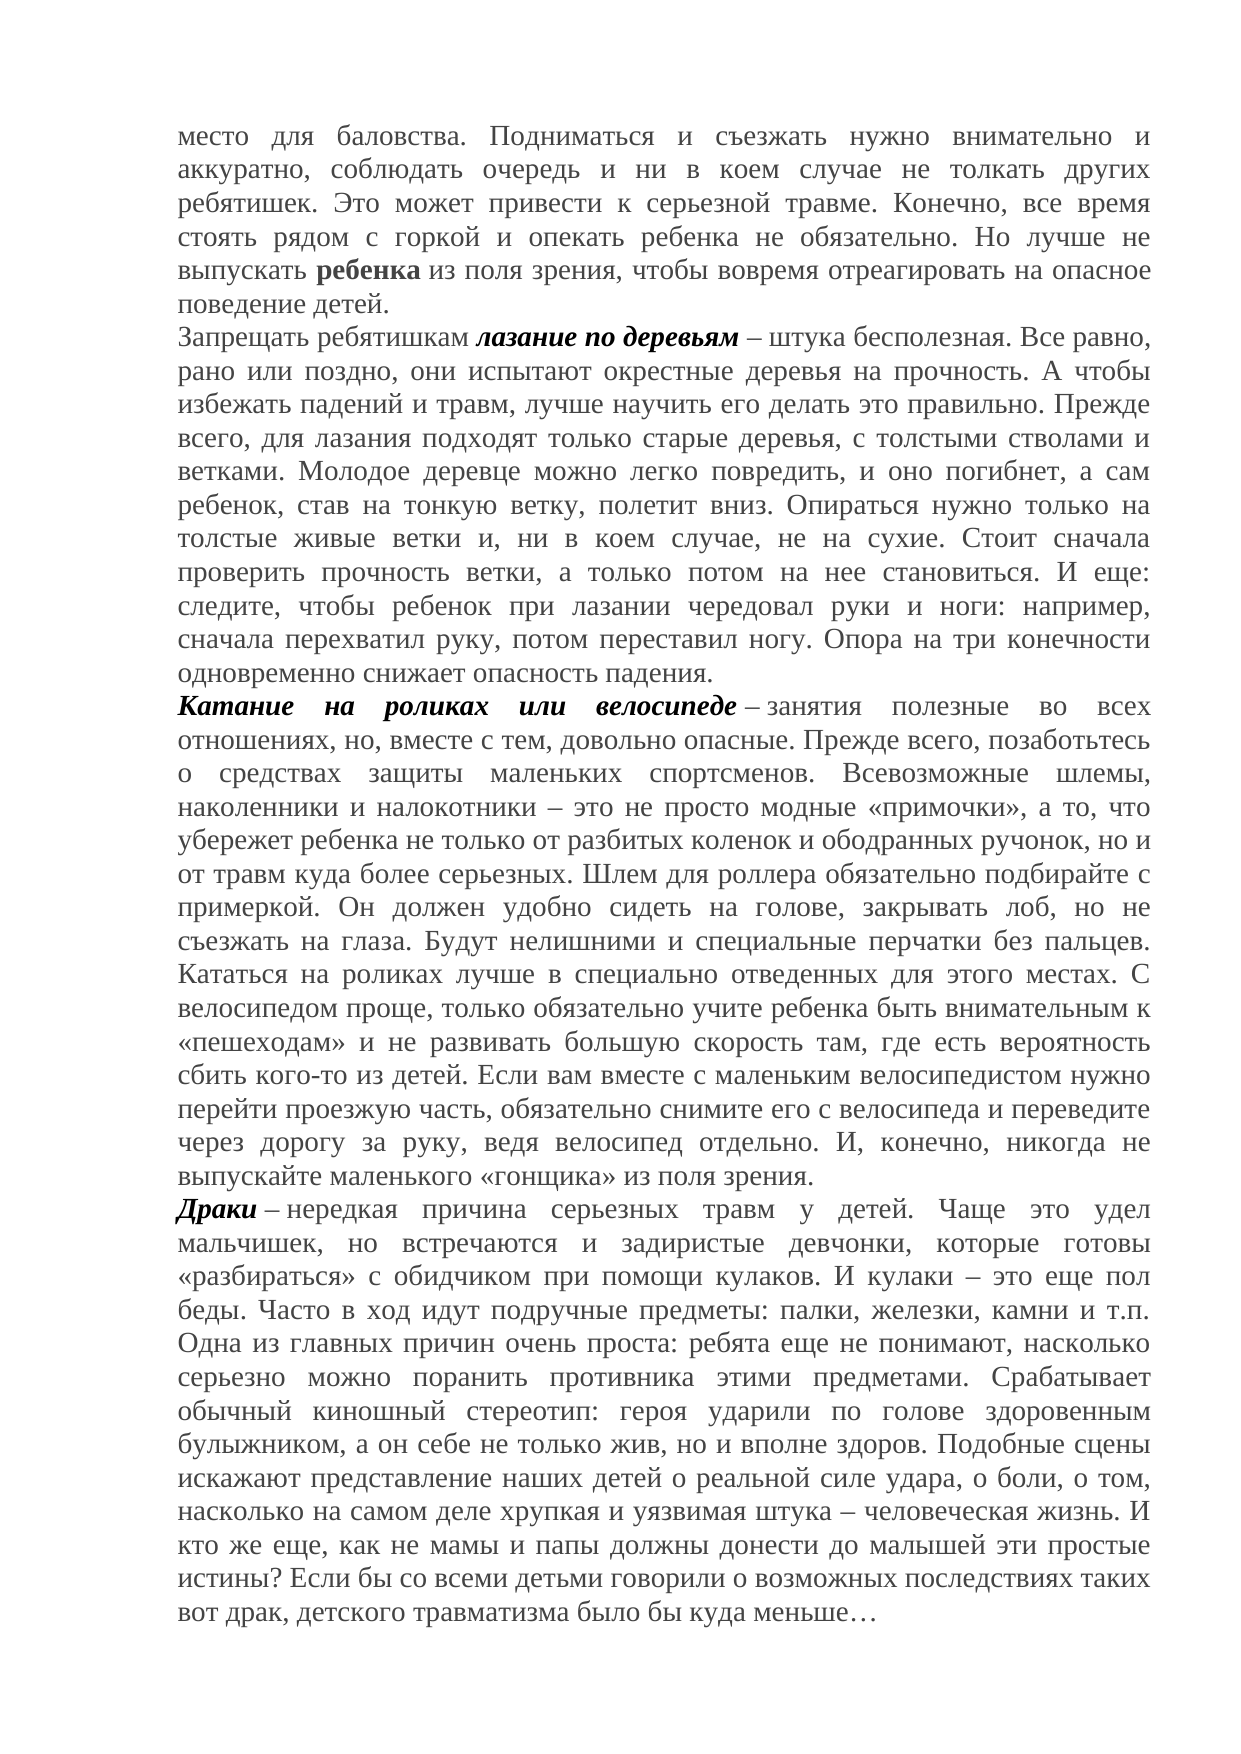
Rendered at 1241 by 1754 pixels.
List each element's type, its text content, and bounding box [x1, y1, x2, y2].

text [177, 118, 1152, 319]
text Запрещать ребятишкам лазание по деревьям – штука бесполезная. Все равно, рано или поздно, они испытают окрестные деревья на прочность. А чтобы избежать падений и травм, лучше научить его делать это правильно. Прежде всего, для лазания подходят только старые деревья, с толстыми стволами и ветками. Молодое деревце можно легко повредить, и оно погибнет, а сам ребенок, став на тонкую ветку, полетит вниз. Опираться нужно только на толстые живые ветки и, ни в коем случае, не на сухие. Стоит сначала проверить прочность ветки, а только потом на нее становиться. И еще: следите, чтобы ребенок при лазании чередовал руки и ноги: например, сначала перехватил руку, потом переставил ногу. Опора на три конечности одновременно снижает опасность падения. [177, 319, 1152, 688]
text Драки – нередкая причина серьезных травм у детей. Чаще это удел мальчишек, но встречаются и задиристые девчонки, которые готовы «разбираться» с обидчиком при помощи кулаков. И кулаки – это еще пол беды. Часто в ход идут подручные предметы: палки, железки, камни и т.п. Одна из главных причин очень проста: ребята еще не понимают, насколько серьезно можно поранить противника этими предметами. Срабатывает обычный киношный стереотип: героя ударили по голове здоровенным булыжником, а он себе не только жив, но и вполне здоров. Подобные сцены искажают представление наших детей о реальной силе удара, о боли, о том, насколько на самом деле хрупкая и уязвимая штука – человеческая жизнь. И кто же еще, как не мамы и папы должны донести до малышей эти простые истины? Если бы со всеми детьми говорили о возможных последствиях таких вот драк, детского травматизма было бы куда меньше… [177, 1191, 1152, 1627]
text Катание на роликах или велосипеде – занятия полезные во всех отношениях, но, вместе с тем, довольно опасные. Прежде всего, позаботьтесь о средствах защиты маленьких спортсменов. Всевозможные шлемы, наколенники и налокотники – это не просто модные «примочки», а то, что убережет ребенка не только от разбитых коленок и ободранных ручонок, но и от травм куда более серьезных. Шлем для роллера обязательно подбирайте с примеркой. Он должен удобно сидеть на голове, закрывать лоб, но не съезжать на глаза. Будут нелишними и специальные перчатки без пальцев. Кататься на роликах лучше в специально отведенных для этого местах. С велосипедом проще, только обязательно учите ребенка быть внимательным к «пешеходам» и не развивать большую скорость там, где есть вероятность сбить кого-то из детей. Если вам вместе с маленьким велосипедистом нужно перейти проезжую часть, обязательно снимите его с велосипеда и переведите через дорогу за руку, ведя велосипед отдельно. И, конечно, никогда не выпускайте маленького «гонщика» из поля зрения. [177, 688, 1152, 1191]
